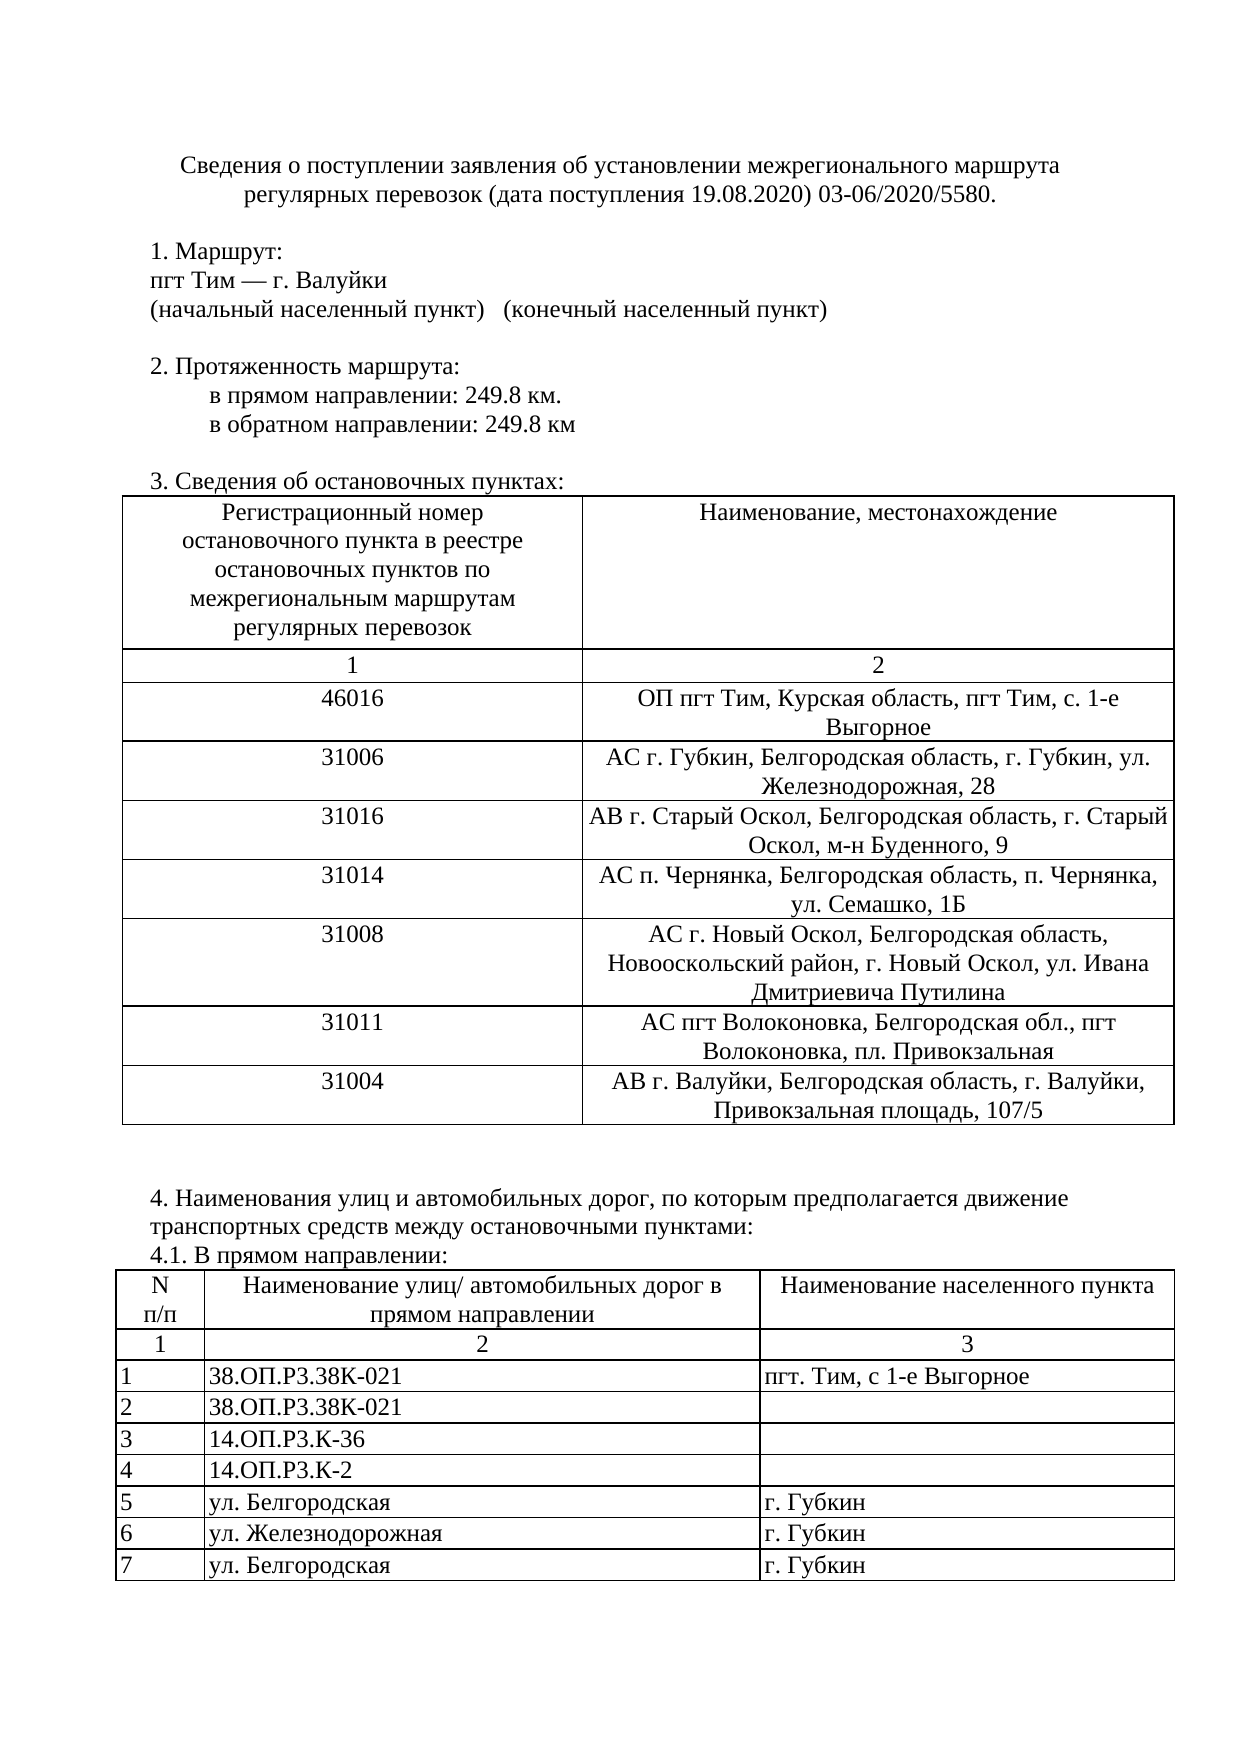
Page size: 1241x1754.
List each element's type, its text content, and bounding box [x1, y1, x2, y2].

table_cell 14.ОП.Р3.К-2 [205, 1455, 759, 1485]
table_cell 2 [583, 650, 1173, 681]
table_cell 2 [205, 1330, 759, 1359]
table_cell 31011 [123, 1007, 582, 1064]
table_cell 31008 [123, 919, 582, 1005]
table_cell г. Губкин [761, 1487, 1174, 1517]
table_cell пгт. Тим, с 1-е Выгорное [761, 1361, 1174, 1391]
text 4. Наименования улиц и автомобильных дорог, по которым предполагается движение транспортных средств между остановочными пунктами: [150, 1183, 1090, 1240]
text 1. Маршрут: [150, 236, 1090, 265]
table_cell 1 [117, 1361, 204, 1391]
table_cell 6 [117, 1518, 204, 1548]
table_cell 38.ОП.Р3.38К-021 [205, 1361, 759, 1391]
text в обратном направлении: 249.8 км [150, 409, 1090, 437]
table_cell ул. Белгородская [205, 1487, 759, 1517]
table_header N п/п [117, 1271, 204, 1328]
table_cell 3 [117, 1424, 204, 1454]
text 2. Протяженность маршрута: [150, 351, 1090, 380]
table_cell ОП пгт Тим, Курская область, пгт Тим, с. 1-е Выгорное [583, 683, 1173, 740]
table_cell АВ г. Старый Оскол, Белгородская область, г. Старый Оскол, м-н Буденного, 9 [583, 801, 1173, 858]
table_cell 31004 [123, 1066, 582, 1123]
text Сведения о поступлении заявления об установлении межрегионального маршрута регулярных перевозок (дата поступления 19.08.2020) 03-06/2020/5580. [150, 150, 1090, 207]
table_cell 31006 [123, 742, 582, 799]
text пгт Тим — г. Валуйки [150, 265, 1090, 294]
table_cell ул. Белгородская [205, 1550, 759, 1579]
table_cell 1 [117, 1330, 204, 1359]
table_cell г. Губкин [761, 1550, 1174, 1579]
table_header Наименование, местонахождение [583, 497, 1173, 648]
table_cell 31016 [123, 801, 582, 858]
table_header Наименование населенного пункта [761, 1271, 1174, 1328]
table_cell 1 [123, 650, 582, 681]
table_cell 46016 [123, 683, 582, 740]
table_cell АС п. Чернянка, Белгородская область, п. Чернянка, ул. Семашко, 1Б [583, 860, 1173, 918]
table_header Регистрационный номер остановочного пункта в реестре остановочных пунктов по межрегиональным маршрутам регулярных перевозок [123, 497, 582, 648]
table_cell 2 [117, 1392, 204, 1422]
table_cell 3 [761, 1330, 1174, 1359]
text (начальный населенный пункт) (конечный населенный пункт) [150, 294, 1090, 322]
table_cell АС пгт Волоконовка, Белгородская обл., пгт Волоконовка, пл. Привокзальная [583, 1007, 1173, 1064]
table_cell АС г. Новый Оскол, Белгородская область, Новооскольский район, г. Новый Оскол, ул. Ивана Дмитриевича Путилина [583, 919, 1173, 1005]
table_cell АВ г. Валуйки, Белгородская область, г. Валуйки, Привокзальная площадь, 107/5 [583, 1066, 1173, 1123]
text в прямом направлении: 249.8 км. [150, 380, 1090, 409]
table_cell [761, 1392, 1174, 1422]
table_cell 5 [117, 1487, 204, 1517]
table_cell ул. Железнодорожная [205, 1518, 759, 1548]
table_header Наименование улиц/ автомобильных дорог в прямом направлении [205, 1271, 759, 1328]
table_cell [761, 1424, 1174, 1454]
table_cell 38.ОП.Р3.38К-021 [205, 1392, 759, 1422]
table_cell 4 [117, 1455, 204, 1485]
text 3. Сведения об остановочных пунктах: [150, 466, 1090, 495]
table_cell 14.ОП.Р3.К-36 [205, 1424, 759, 1454]
table_cell [761, 1455, 1174, 1485]
table_cell 31014 [123, 860, 582, 918]
table_cell г. Губкин [761, 1518, 1174, 1548]
table_cell АС г. Губкин, Белгородская область, г. Губкин, ул. Железнодорожная, 28 [583, 742, 1173, 799]
text 4.1. В прямом направлении: [150, 1240, 1090, 1269]
table_cell 7 [117, 1550, 204, 1579]
